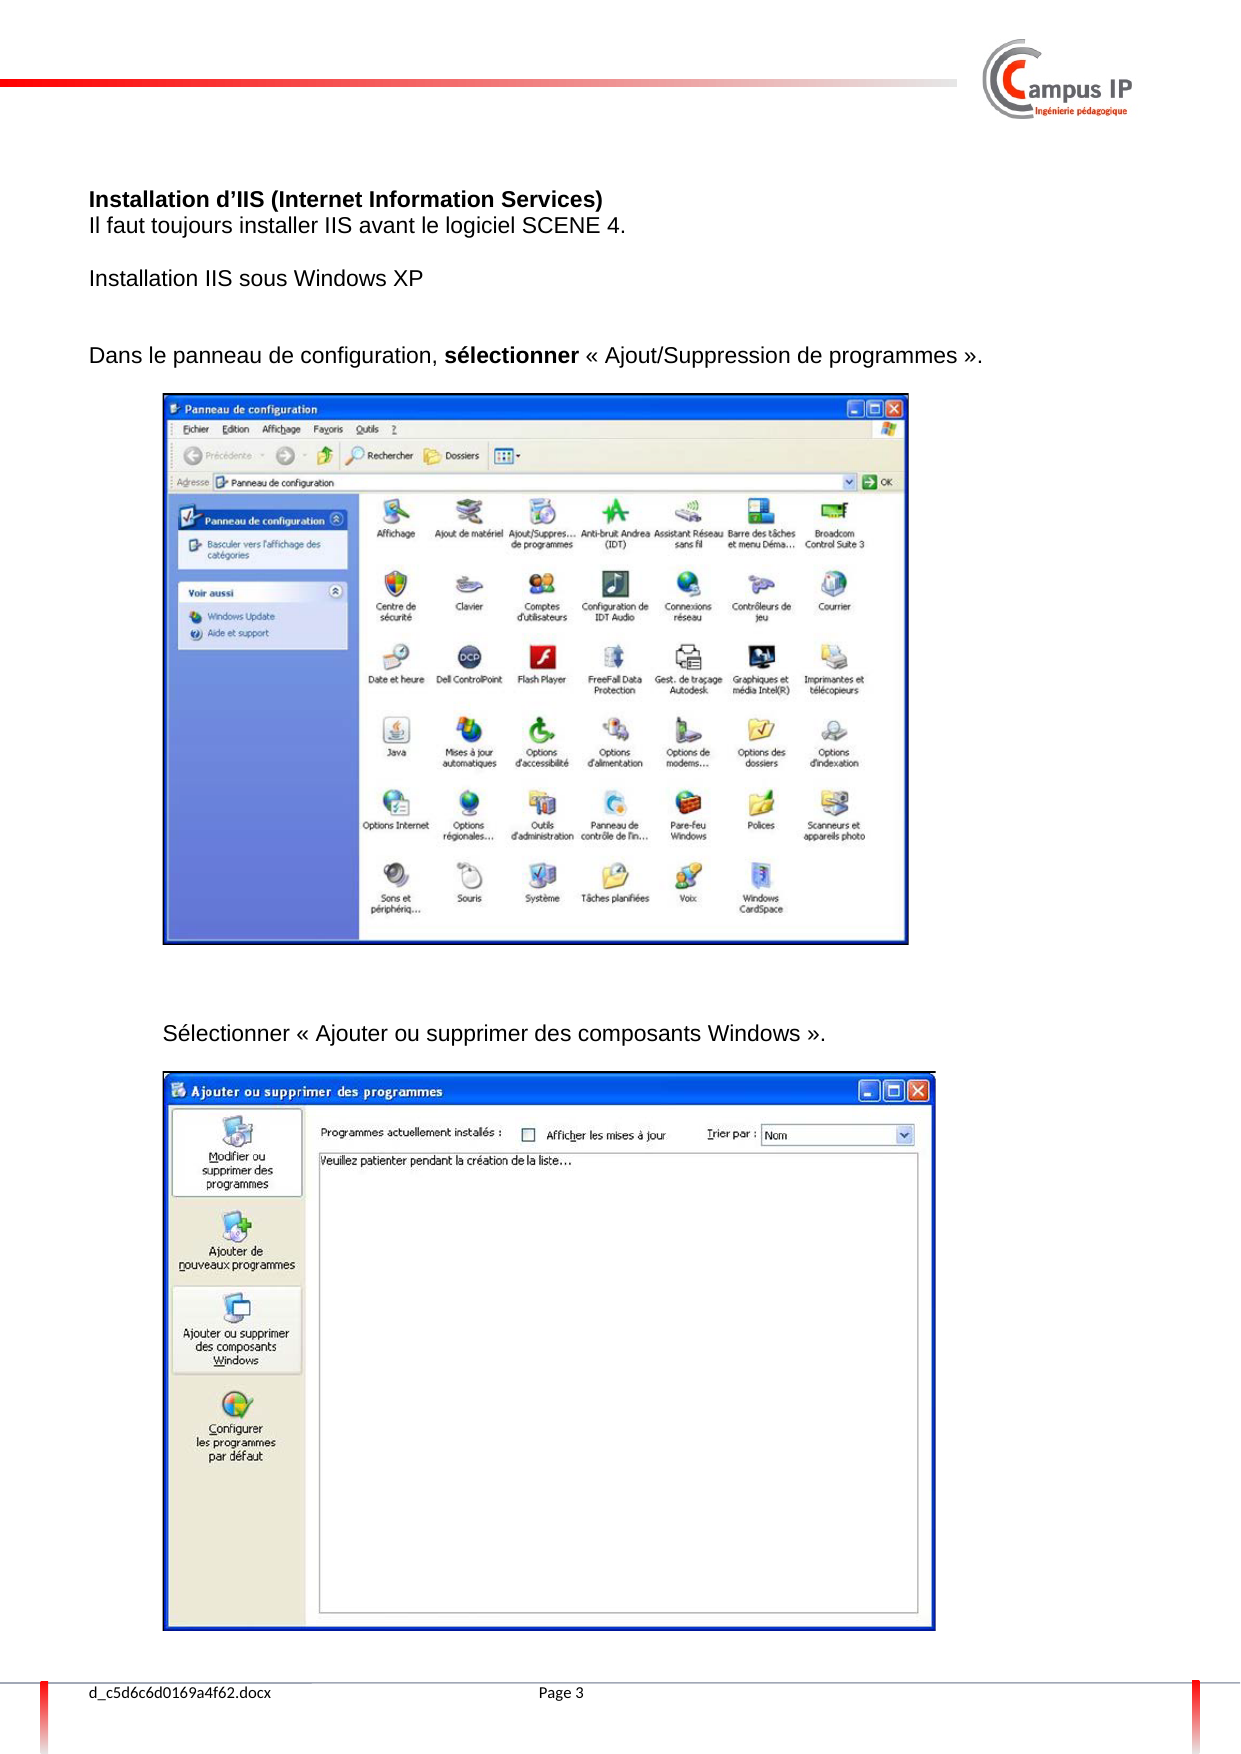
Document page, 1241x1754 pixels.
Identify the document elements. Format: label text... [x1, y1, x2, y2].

text Dans le panneau de configuration, sélectionner « Ajout/Suppression de programmes ». [89, 342, 1152, 368]
text Installation d’IIS (Internet Information Services) [89, 186, 1152, 212]
text Sélectionner « Ajouter ou supprimer des composants Windows ». [89, 1020, 1152, 1046]
text Installation IIS sous Windows XP [89, 265, 1152, 291]
text Il faut toujours installer IIS avant le logiciel SCENE 4. [89, 212, 1152, 238]
picture [982, 39, 1149, 119]
